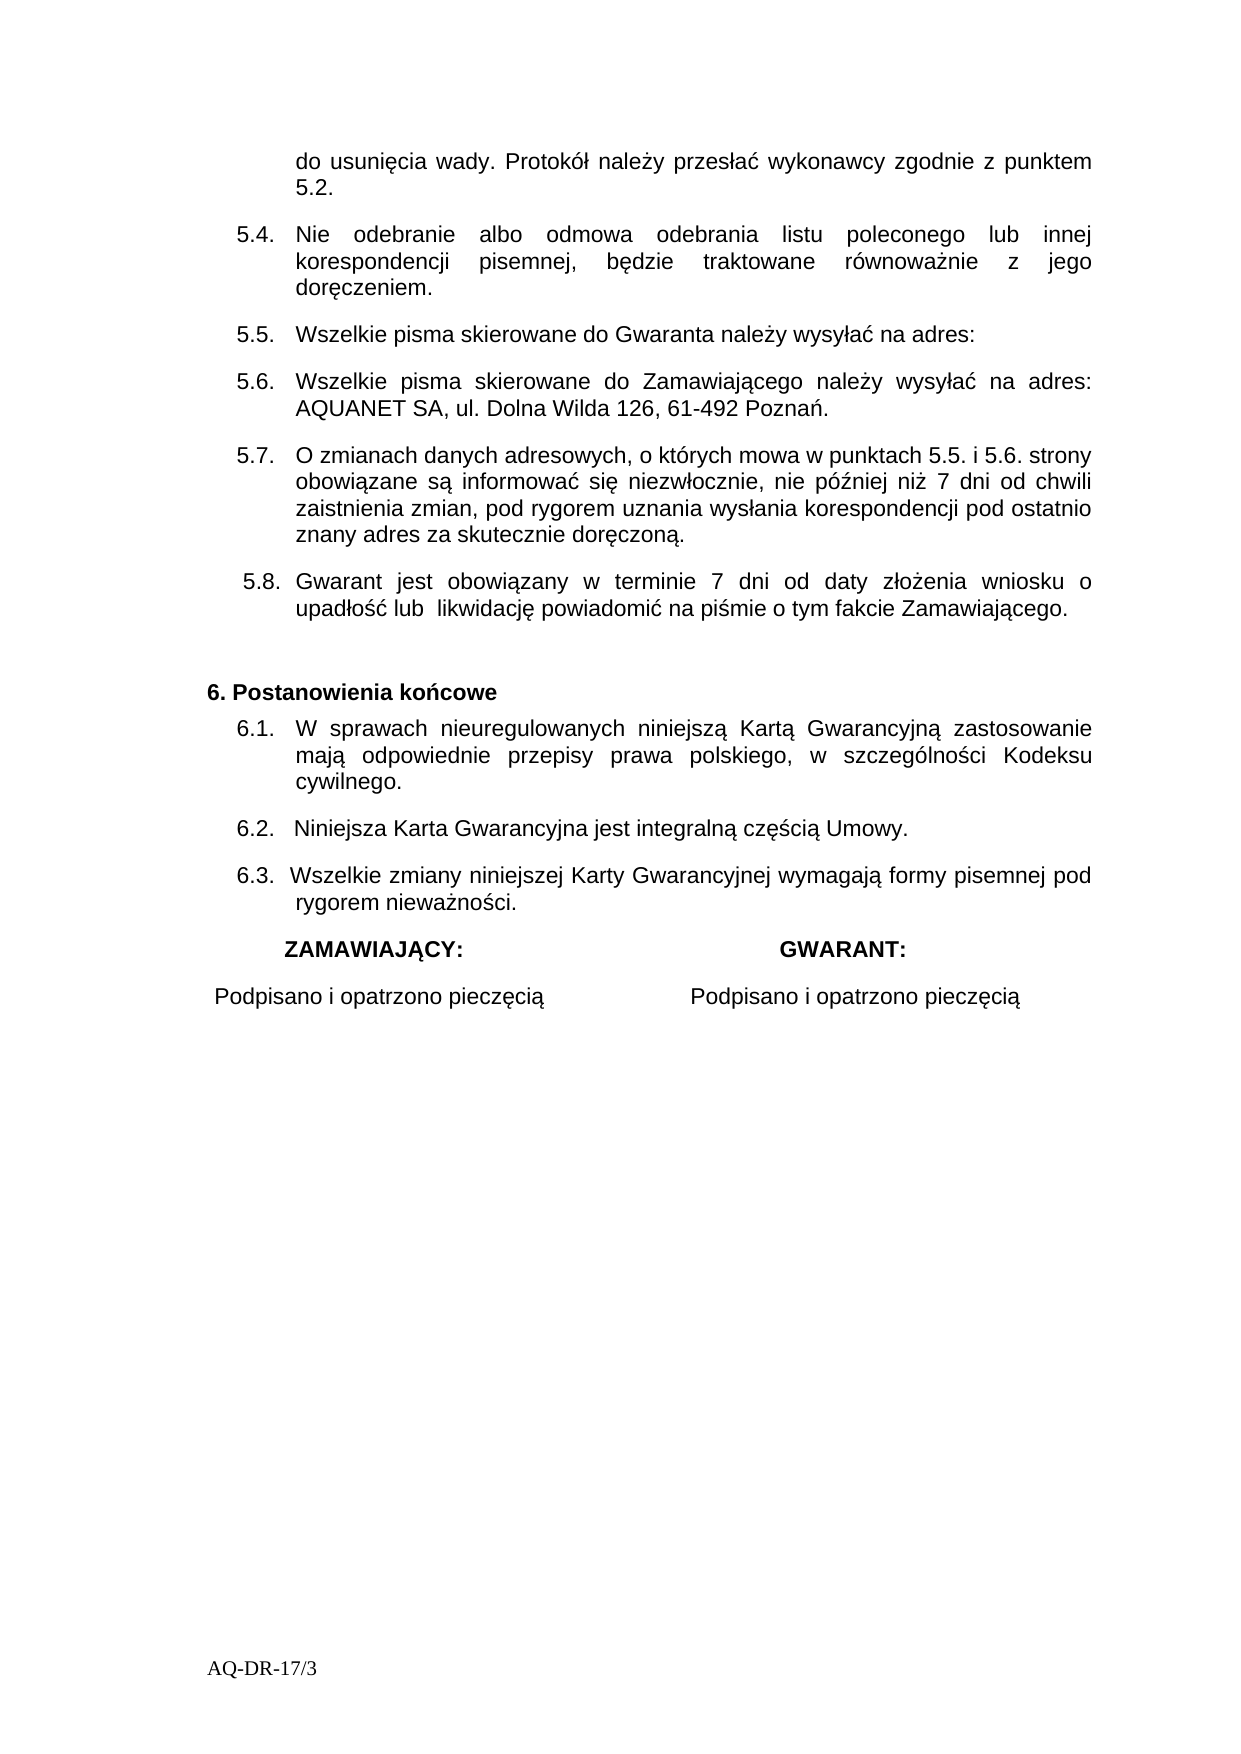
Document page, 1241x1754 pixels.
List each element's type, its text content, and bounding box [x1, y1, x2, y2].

text 5.4. Nie odebranie albo odmowa odebrania listu poleconego lub innej korespondencji pisemnej, będzie traktowane równoważnie z jego doręczeniem. [236, 221, 1092, 300]
text 6.2. Niniejsza Karta Gwarancyjna jest integralną częścią Umowy. [236, 815, 1093, 841]
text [236, 148, 1092, 200]
text 5.6. Wszelkie pisma skierowane do Zamawiającego należy wysyłać na adres: AQUANET SA, ul. Dolna Wilda 126, 61-492 Poznań. [236, 368, 1092, 421]
text 6.1. W sprawach nieuregulowanych niniejszą Kartą Gwarancyjną zastosowanie mają odpowiednie przepisy prawa polskiego, w szczególności Kodeksu cywilnego. [236, 715, 1093, 794]
table_cell Podpisano i opatrzono pieczęcią [683, 973, 1170, 1120]
text 6. Postanowienia końcowe [207, 678, 1092, 705]
table_header GWARANT: [683, 925, 1170, 973]
text 5.7. O zmianach danych adresowych, o których mowa w punktach 5.5. i 5.6. strony obowiązane są informować się niezwłocznie, nie później niż 7 dni od chwili zaistnienia zmian, pod rygorem uznania wysłania korespondencji pod ostatnio znany adres za skutecznie doręczoną. [236, 442, 1092, 547]
text 5.8. Gwarant jest obowiązany w terminie 7 dni od daty złożenia wniosku o upadłość lub likwidację powiadomić na piśmie o tym fakcie Zamawiającego. [236, 568, 1092, 621]
table_header ZAMAWIAJĄCY: [207, 925, 683, 973]
text 6.3. Wszelkie zmiany niniejszej Karty Gwarancyjnej wymagają formy pisemnej pod rygorem nieważności. [236, 862, 1093, 915]
text 5.5. Wszelkie pisma skierowane do Gwaranta należy wysyłać na adres: [236, 321, 1092, 347]
table_cell Podpisano i opatrzono pieczęcią [207, 973, 683, 1120]
